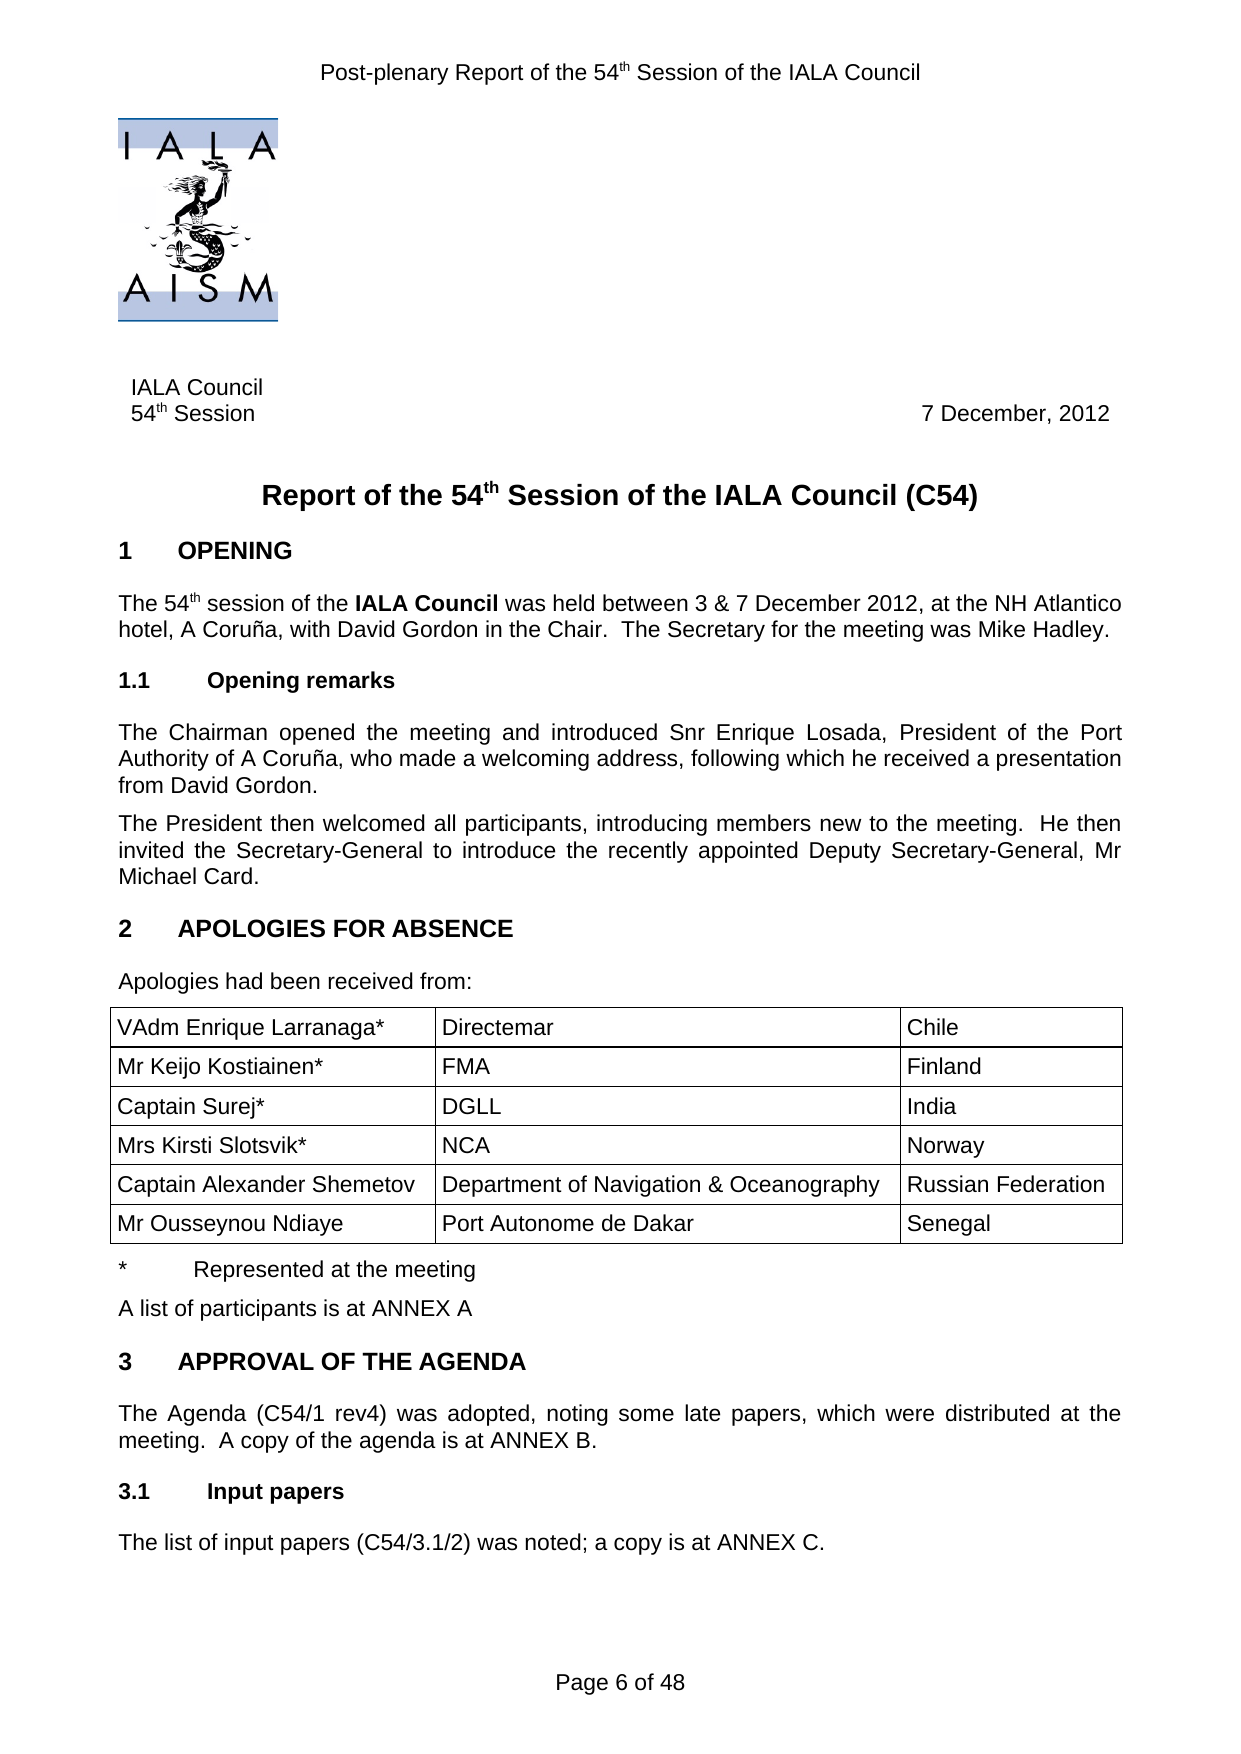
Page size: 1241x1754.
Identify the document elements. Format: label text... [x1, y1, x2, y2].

table_cell Port Autonome de Dakar [436, 1205, 900, 1243]
table_cell Captain Alexander Shemetov [111, 1165, 435, 1203]
table_cell NCA [436, 1126, 900, 1164]
table_header Directemar [436, 1008, 900, 1046]
text Report of the 54th Session of the IALA Council (C54) [118, 477, 1122, 511]
table_cell DGLL [436, 1087, 900, 1125]
table_cell Captain Surej* [111, 1087, 435, 1125]
table_cell Finland [901, 1048, 1122, 1086]
table_cell Mr Keijo Kostiainen* [111, 1048, 435, 1086]
table_cell FMA [436, 1048, 900, 1086]
text The list of input papers (C54/3.1/2) was noted; a copy is at ANNEX C. [118, 1529, 1122, 1556]
table_cell Russian Federation [901, 1165, 1122, 1203]
text * Represented at the meeting [118, 1256, 1122, 1283]
table_header IALA Council 54th Session [118, 374, 588, 426]
subtitle Input papers [118, 1478, 1122, 1504]
text Apologies had been received from: [118, 968, 1122, 994]
subtitle Apologies for absence [118, 914, 1122, 943]
table_cell India [901, 1087, 1122, 1125]
subtitle Opening remarks [118, 667, 1122, 694]
table_cell Mrs Kirsti Slotsvik* [111, 1126, 435, 1164]
table_header Chile [901, 1008, 1122, 1046]
picture [118, 118, 279, 322]
table_cell Department of Navigation & Oceanography [436, 1165, 900, 1203]
text The President then welcomed all participants, introducing members new to the meeting. He then invited the Secretary-General to introduce the recently appointed Deputy Secretary-General, Mr Michael Card. [118, 810, 1122, 889]
text A list of participants is at ANNEX A [118, 1295, 1122, 1321]
table_cell Mr Ousseynou Ndiaye [111, 1205, 435, 1243]
subtitle Opening [118, 536, 1122, 565]
table_header 7 December, 2012 [588, 374, 1122, 426]
text The Chairman opened the meeting and introduced Snr Enrique Losada, President of the Port Authority of A Coruña, who made a welcoming address, following which he received a presentation from David Gordon. [118, 719, 1122, 798]
table_cell Senegal [901, 1205, 1122, 1243]
subtitle Approval of the agenda [118, 1346, 1122, 1375]
table_header VAdm Enrique Larranaga* [111, 1008, 435, 1046]
table_cell Norway [901, 1126, 1122, 1164]
text The Agenda (C54/1 rev4) was adopted, noting some late papers, which were distributed at the meeting. A copy of the agenda is at ANNEX B. [118, 1400, 1122, 1453]
text The 54th session of the IALA Council was held between 3 & 7 December 2012, at the NH Atlantico hotel, A Coruña, with David Gordon in the Chair. The Secretary for the meeting was Mike Hadley. [118, 590, 1122, 642]
